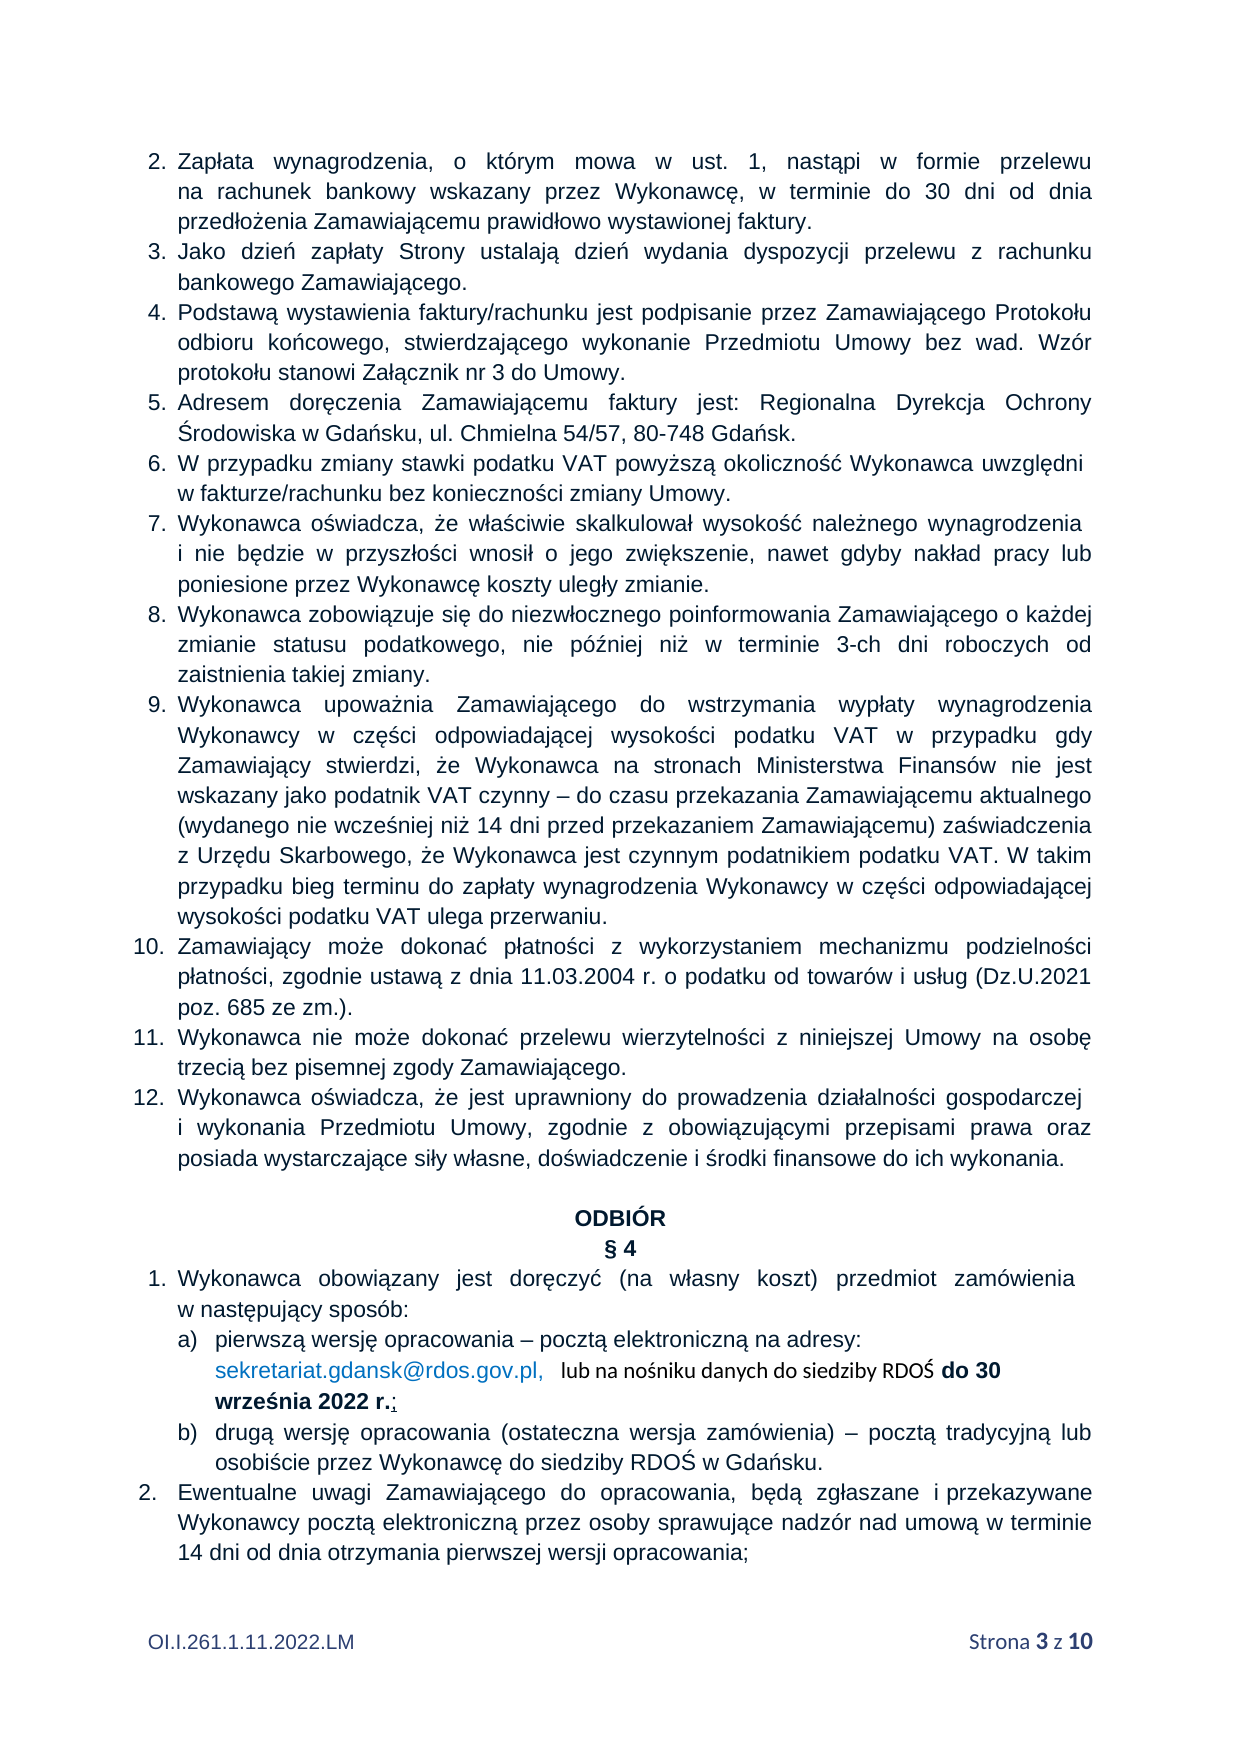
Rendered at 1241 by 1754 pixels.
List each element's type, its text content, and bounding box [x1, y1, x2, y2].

list Wykonawca zobowiązuje się do niezwłocznego poinformowania Zamawiającego o każdej zmianie statusu podatkowego, nie później niż w terminie 3-ch dni roboczych od zaistnienia takiej zmiany. [148, 601, 1092, 688]
list Jako dzień zapłaty Strony ustalają dzień wydania dyspozycji przelewu z rachunku bankowego Zamawiającego. [148, 238, 1092, 295]
text ODBIÓR [148, 1205, 1092, 1231]
text § 4 [148, 1235, 1092, 1262]
list Adresem doręczenia Zamawiającemu faktury jest: Regionalna Dyrekcja Ochrony Środowiska w Gdańsku, ul. Chmielna 54/57, 80-748 Gdańsk. [148, 389, 1092, 446]
list W przypadku zmiany stawki podatku VAT powyższą okoliczność Wykonawca uwzględni w fakturze/rachunku bez konieczności zmiany Umowy. [148, 450, 1092, 506]
list pierwszą wersję opracowania – pocztą elektroniczną na adresy: sekretariat.gdansk@rdos.gov.pl, lub na nośniku danych do siedziby RDOŚ do 30 września 2022 r.; [177, 1326, 1092, 1414]
list drugą wersję opracowania (ostateczna wersja zamówienia) – pocztą tradycyjną lub osobiście przez Wykonawcę do siedziby RDOŚ w Gdańsku. [177, 1418, 1092, 1475]
list Zamawiający może dokonać płatności z wykorzystaniem mechanizmu podzielności płatności, zgodnie ustawą z dnia 11.03.2004 r. o podatku od towarów i usług (Dz.U.2021 poz. 685 ze zm.). [133, 933, 1092, 1020]
list Podstawą wystawienia faktury/rachunku jest podpisanie przez Zamawiającego Protokołu odbioru końcowego, stwierdzającego wykonanie Przedmiotu Umowy bez wad. Wzór protokołu stanowi Załącznik nr 3 do Umowy. [148, 299, 1092, 386]
list Wykonawca obowiązany jest doręczyć (na własny koszt) przedmiot zamówienia w następujący sposób: [148, 1265, 1092, 1322]
list Wykonawca oświadcza, że jest uprawniony do prowadzenia działalności gospodarczej i wykonania Przedmiotu Umowy, zgodnie z obowiązującymi przepisami prawa oraz posiada wystarczające siły własne, doświadczenie i środki finansowe do ich wykonania. [133, 1084, 1092, 1171]
list Ewentualne uwagi Zamawiającego do opracowania, będą zgłaszane i przekazywane Wykonawcy pocztą elektroniczną przez osoby sprawujące nadzór nad umową w terminie 14 dni od dnia otrzymania pierwszej wersji opracowania; [148, 1479, 1092, 1566]
list Wykonawca nie może dokonać przelewu wierzytelności z niniejszej Umowy na osobę trzecią bez pisemnej zgody Zamawiającego. [133, 1024, 1092, 1080]
list Zapłata wynagrodzenia, o którym mowa w ust. 1, nastąpi w formie przelewu na rachunek bankowy wskazany przez Wykonawcę, w terminie do 30 dni od dnia przedłożenia Zamawiającemu prawidłowo wystawionej faktury. [148, 148, 1092, 234]
list Wykonawca oświadcza, że właściwie skalkulował wysokość należnego wynagrodzenia i nie będzie w przyszłości wnosił o jego zwiększenie, nawet gdyby nakład pracy lub poniesione przez Wykonawcę koszty uległy zmianie. [148, 510, 1092, 597]
list Wykonawca upoważnia Zamawiającego do wstrzymania wypłaty wynagrodzenia Wykonawcy w części odpowiadającej wysokości podatku VAT w przypadku gdy Zamawiający stwierdzi, że Wykonawca na stronach Ministerstwa Finansów nie jest wskazany jako podatnik VAT czynny – do czasu przekazania Zamawiającemu aktualnego (wydanego nie wcześniej niż 14 dni przed przekazaniem Zamawiającemu) zaświadczenia z Urzędu Skarbowego, że Wykonawca jest czynnym podatnikiem podatku VAT. W takim przypadku bieg terminu do zapłaty wynagrodzenia Wykonawcy w części odpowiadającej wysokości podatku VAT ulega przerwaniu. [148, 691, 1092, 929]
